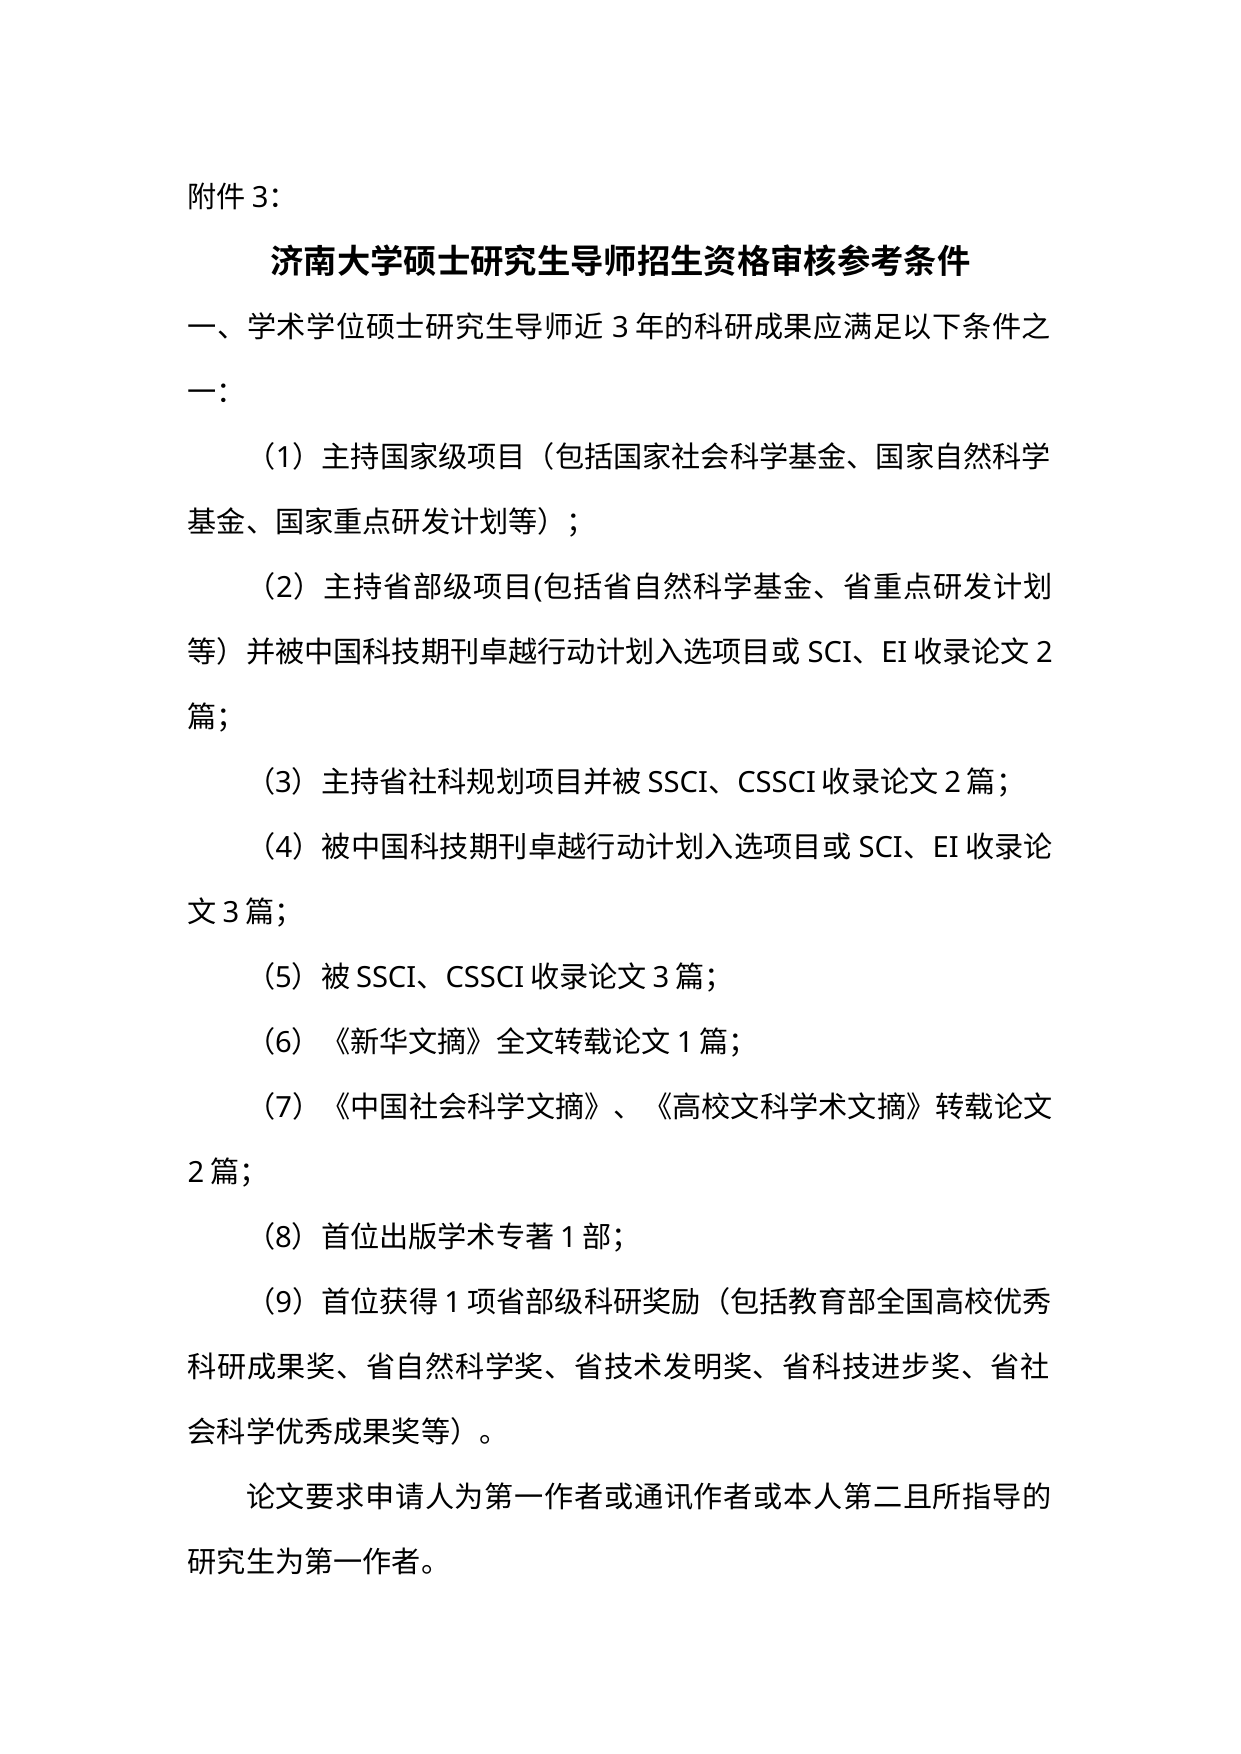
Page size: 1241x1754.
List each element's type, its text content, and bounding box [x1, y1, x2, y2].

text （4）被中国科技期刊卓越行动计划入选项目或SCI、EI收录论文3篇； [187, 812, 1053, 942]
text 一、学术学位硕士研究生导师近3年的科研成果应满足以下条件之一： [187, 292, 1053, 422]
text （8）首位出版学术专著1部； [187, 1202, 1053, 1267]
text 济南大学硕士研究生导师招生资格审核参考条件 [187, 227, 1053, 292]
text 附件3： [187, 162, 1053, 227]
text （9）首位获得1项省部级科研奖励（包括教育部全国高校优秀科研成果奖、省自然科学奖、省技术发明奖、省科技进步奖、省社会科学优秀成果奖等）。 [187, 1267, 1053, 1462]
text 论文要求申请人为第一作者或通讯作者或本人第二且所指导的研究生为第一作者。 [187, 1462, 1053, 1592]
text （1）主持国家级项目（包括国家社会科学基金、国家自然科学基金、国家重点研发计划等）； [187, 422, 1053, 552]
text （7）《中国社会科学文摘》、《高校文科学术文摘》转载论文2篇； [187, 1072, 1053, 1202]
text （3）主持省社科规划项目并被SSCI、CSSCI收录论文2篇； [187, 747, 1053, 812]
text （2）主持省部级项目(包括省自然科学基金、省重点研发计划等）并被中国科技期刊卓越行动计划入选项目或SCI、EI收录论文2篇； [187, 552, 1053, 747]
text （5）被SSCI、CSSCI收录论文3篇； [187, 942, 1053, 1007]
text （6）《新华文摘》全文转载论文1篇； [187, 1007, 1053, 1072]
